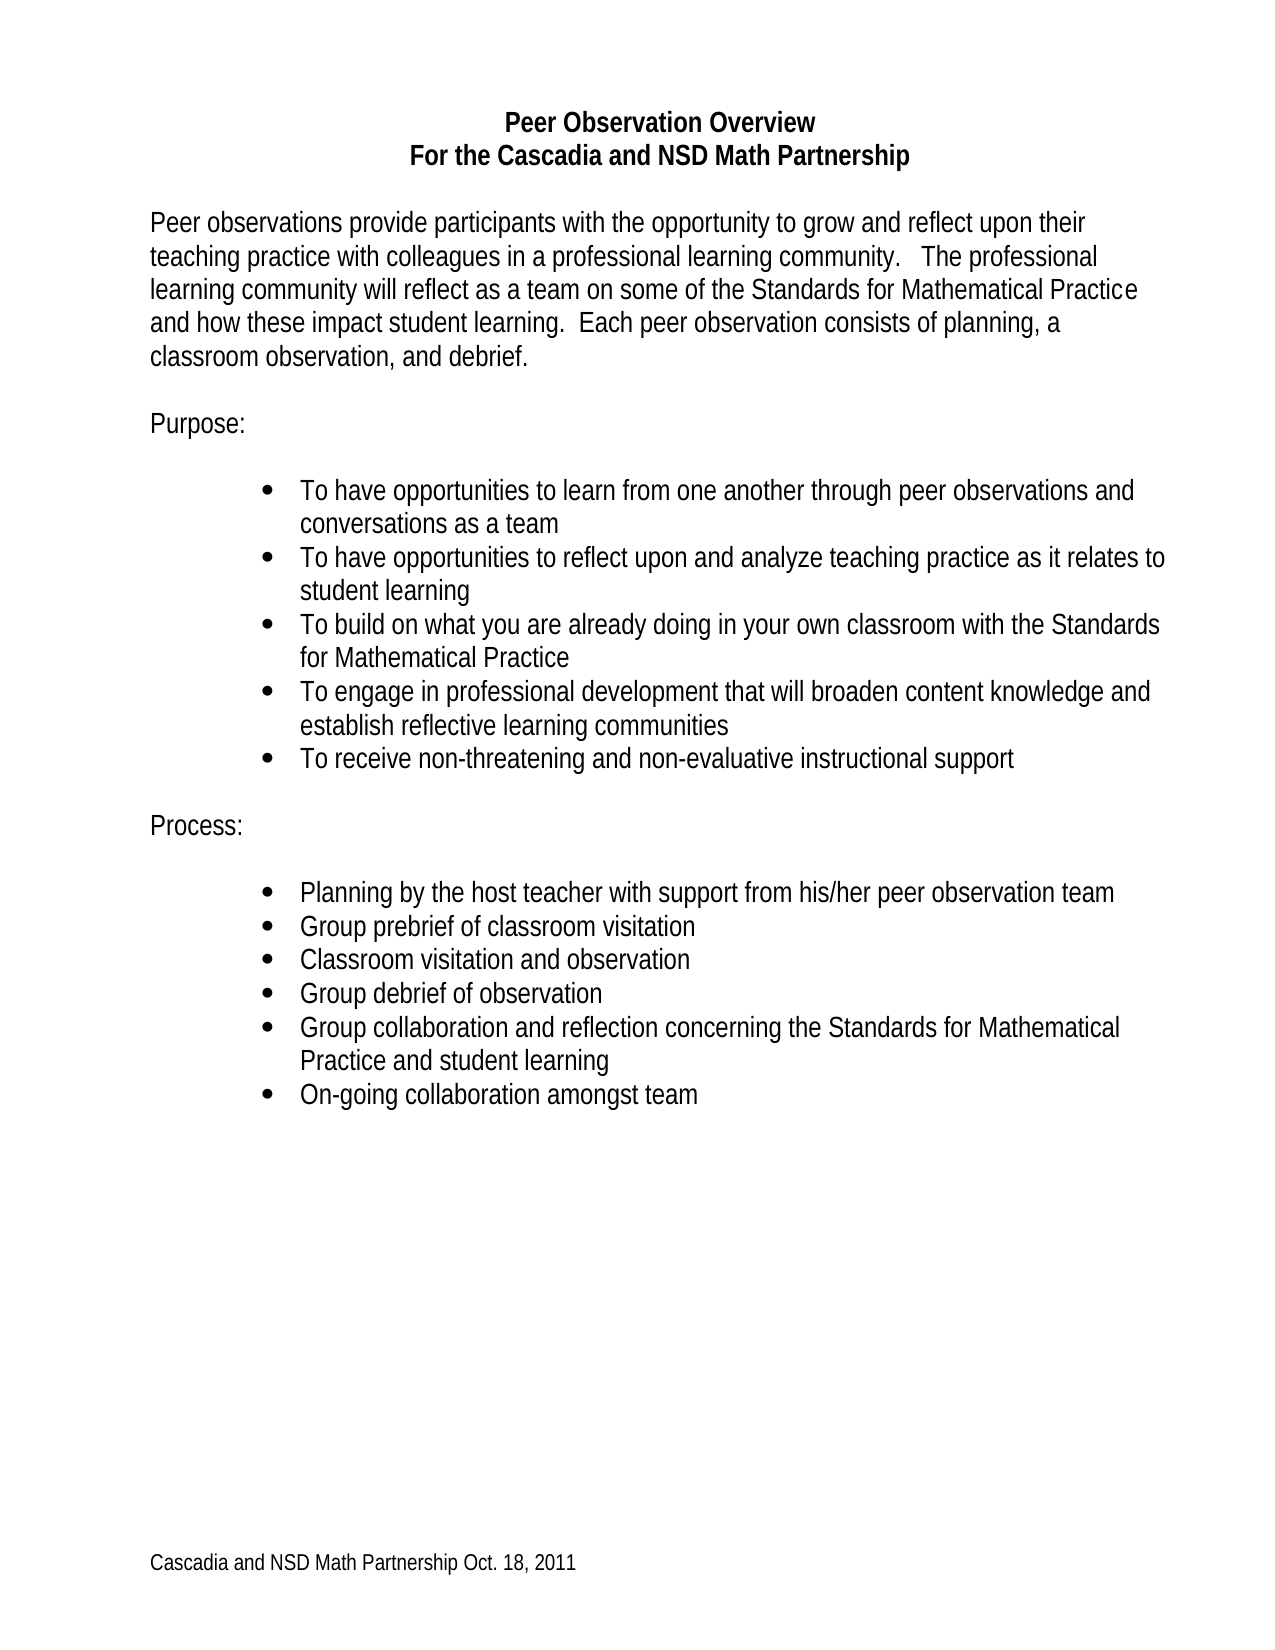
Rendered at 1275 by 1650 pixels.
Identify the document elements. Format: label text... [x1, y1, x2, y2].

title Planning by the host teacher with support from his/her peer observation team [262, 875, 1170, 909]
title To build on what you are already doing in your own classroom with the Standards for Mathematical Practice [262, 607, 1170, 674]
title Purpose: [150, 406, 1170, 439]
title Group collaboration and reflection concerning the Standards for Mathematical Practice and student learning [262, 1010, 1170, 1077]
title Group prebrief of classroom visitation [262, 909, 1170, 942]
title Classroom visitation and observation [262, 942, 1170, 976]
title Process: [150, 808, 1170, 842]
title Peer Observation Overview [150, 105, 1170, 138]
title To receive non-threatening and non-evaluative instructional support [262, 741, 1170, 775]
title For the Cascadia and NSD Math Partnership [150, 138, 1170, 172]
title To have opportunities to learn from one another through peer observations and conversations as a team [262, 473, 1170, 540]
title To engage in professional development that will broaden content knowledge and establish reflective learning communities [262, 674, 1170, 741]
title Peer observations provide participants with the opportunity to grow and reflect upon their teaching practice with colleagues in a professional learning community. The professional learning community will reflect as a team on some of the Standards for Mathematical Practice and how these impact student learning. Each peer observation consists of planning, a classroom observation, and debrief. [150, 205, 1170, 372]
title To have opportunities to reflect upon and analyze teaching practice as it relates to student learning [262, 540, 1170, 607]
title Group debrief of observation [262, 976, 1170, 1010]
title On-going collaboration amongst team [262, 1077, 1170, 1110]
